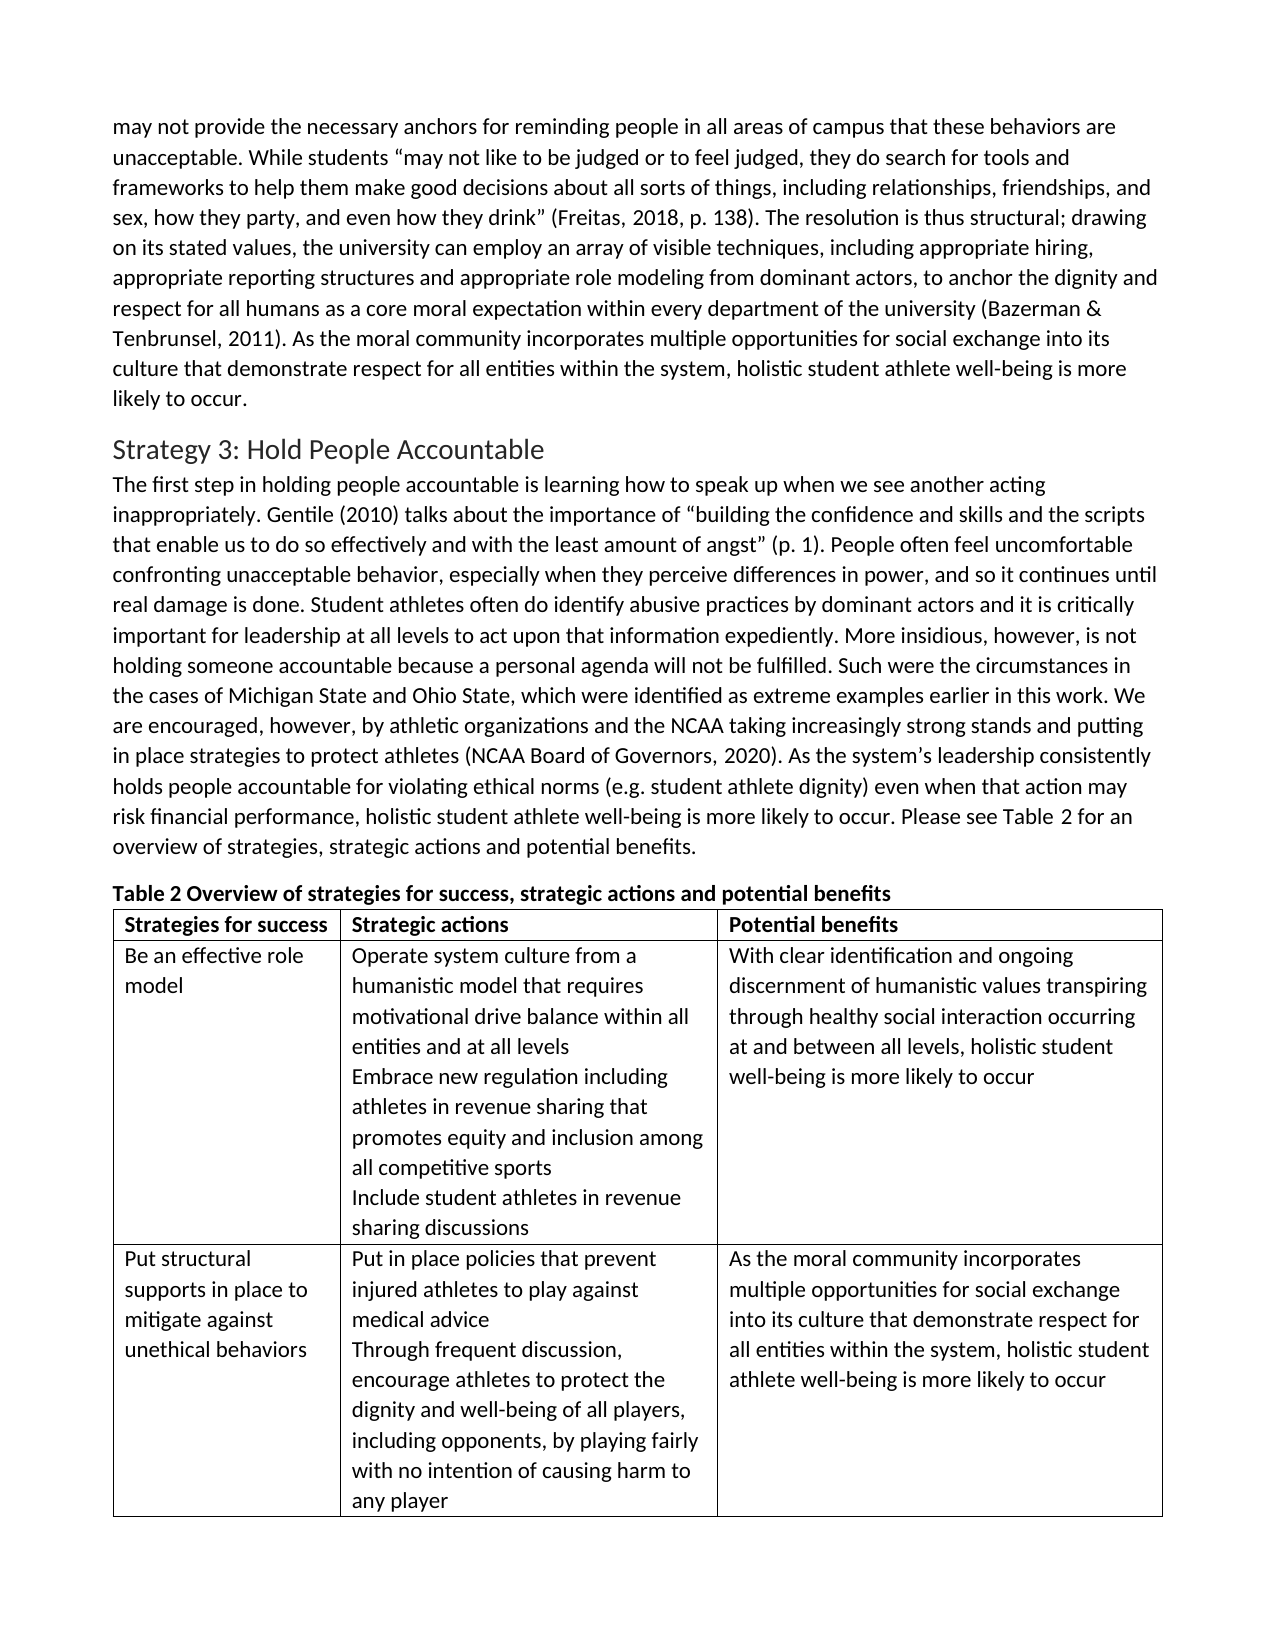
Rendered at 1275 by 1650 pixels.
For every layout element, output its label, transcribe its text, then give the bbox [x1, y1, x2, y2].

table_cell Put structural supports in place to mitigate against unethical behaviors [114, 1245, 340, 1516]
text The first step in holding people accountable is learning how to speak up when we see another acting inappropriately. Gentile (2010) talks about the importance of “building the confidence and skills and the scripts that enable us to do so effectively and with the least amount of angst” (p. 1). People often feel uncomfortable confronting unacceptable behavior, especially when they perceive differences in power, and so it continues until real damage is done. Student athletes often do identify abusive practices by dominant actors and it is critically important for leadership at all levels to act upon that information expediently. More insidious, however, is not holding someone accountable because a personal agenda will not be fulfilled. Such were the circumstances in the cases of Michigan State and Ohio State, which were identified as extreme examples earlier in this work. We are encouraged, however, by athletic organizations and the NCAA taking increasingly strong stands and putting in place strategies to protect athletes (NCAA Board of Governors, 2020). As the system’s leadership consistently holds people accountable for violating ethical norms (e.g. student athlete dignity) even when that action may risk financial performance, holistic student athlete well-being is more likely to occur. Please see Table 2 for an overview of strategies, strategic actions and potential benefits. [112, 470, 1162, 860]
table_cell Put in place policies that prevent injured athletes to play against medical advice Through frequent discussion, encourage athletes to protect the dignity and well-being of all players, including opponents, by playing fairly with no intention of causing harm to any player [341, 1245, 717, 1516]
table_cell With clear identification and ongoing discernment of humanistic values transpiring through healthy social interaction occurring at and between all levels, holistic student well-being is more likely to occur [718, 941, 1162, 1243]
table_header Strategic actions [341, 910, 717, 940]
table_cell As the moral community incorporates multiple opportunities for social exchange into its culture that demonstrate respect for all entities within the system, holistic student athlete well-being is more likely to occur [718, 1245, 1162, 1516]
text Table 2 Overview of strategies for success, strategic actions and potential benefits [112, 879, 1162, 907]
subtitle Strategy 3: Hold People Accountable [112, 431, 1162, 467]
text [112, 112, 1162, 412]
table_cell Operate system culture from a humanistic model that requires motivational drive balance within all entities and at all levels Embrace new regulation including athletes in revenue sharing that promotes equity and inclusion among all competitive sports Include student athletes in revenue sharing discussions [341, 941, 717, 1243]
table_header Strategies for success [114, 910, 340, 940]
table_cell Be an effective role model [114, 941, 340, 1243]
table_header Potential benefits [718, 910, 1162, 940]
